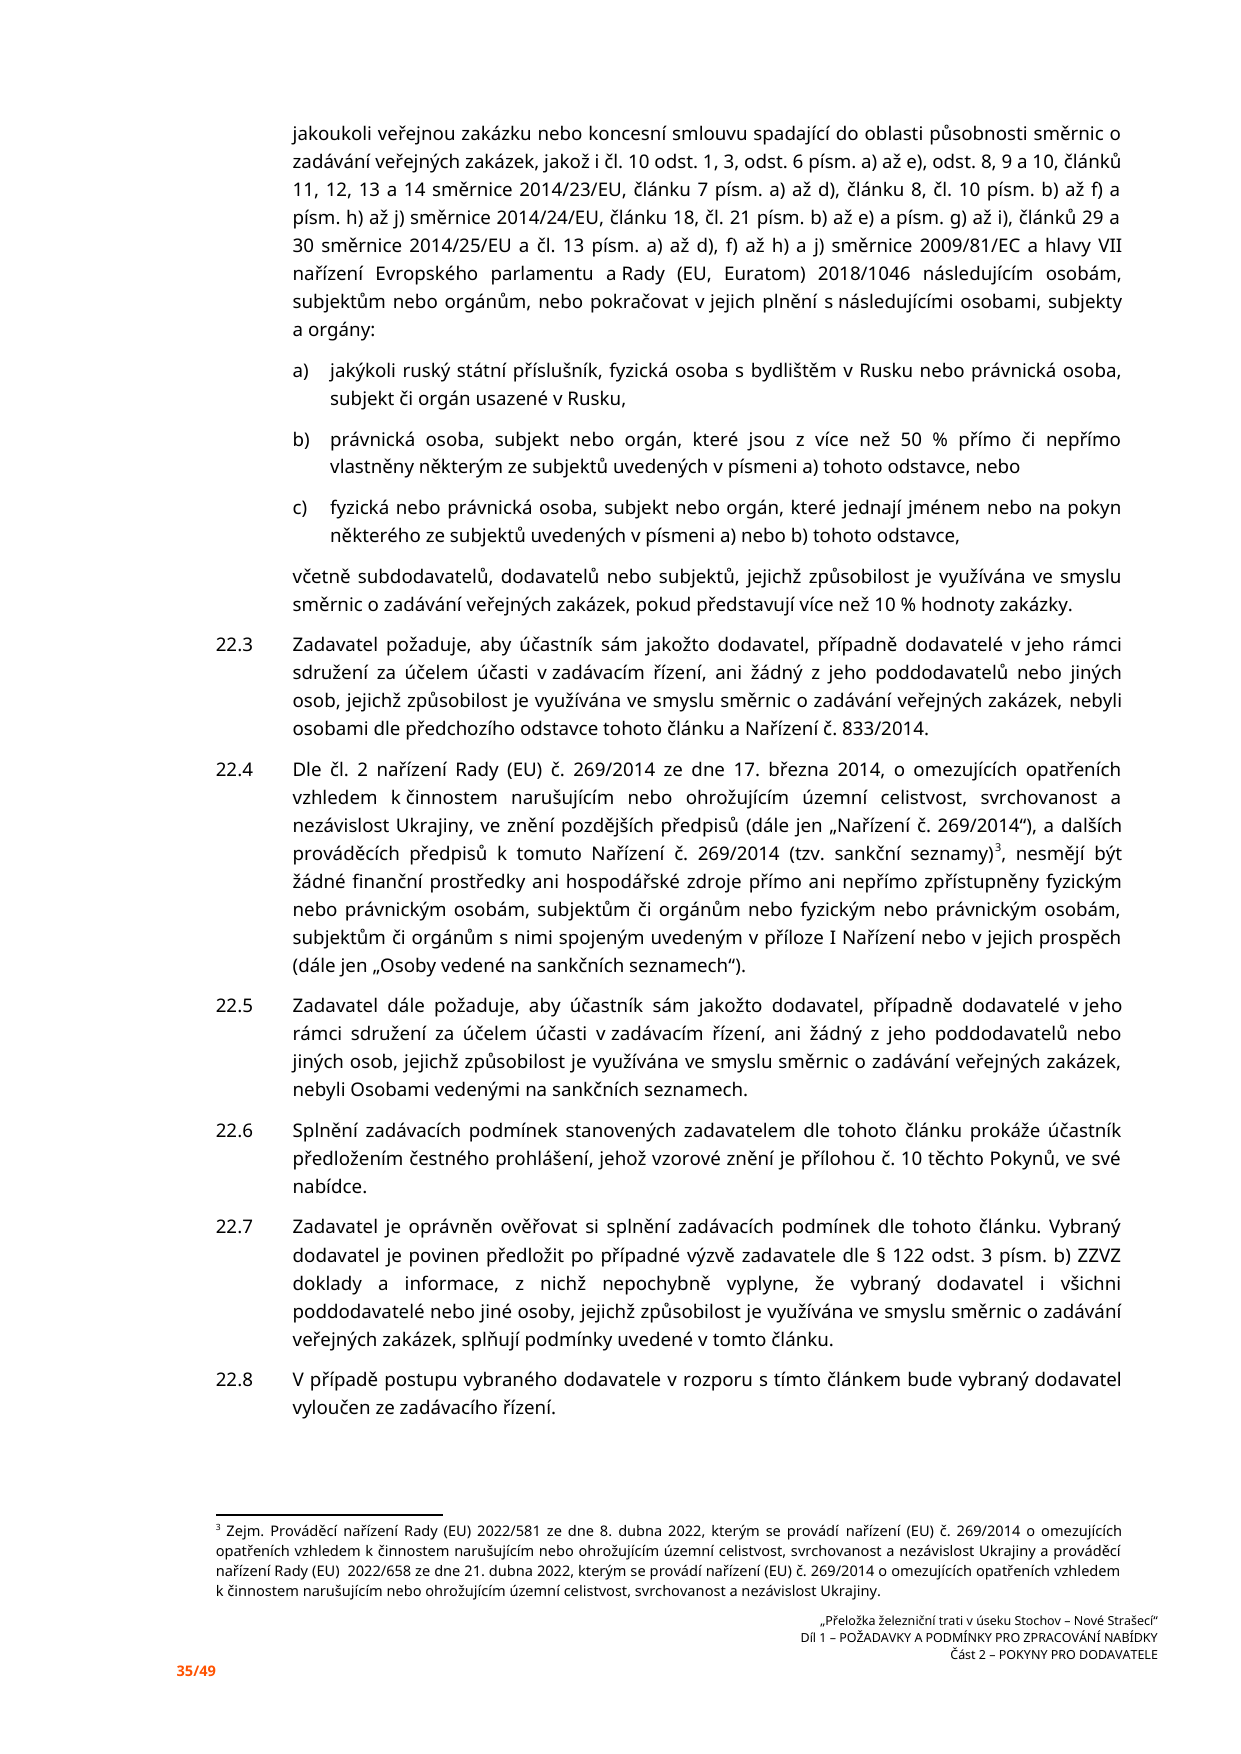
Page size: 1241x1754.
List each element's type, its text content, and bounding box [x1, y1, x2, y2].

list fyzická nebo právnická osoba, subjekt nebo orgán, které jednají jménem nebo na pokyn některého ze subjektů uvedených v písmeni a) nebo b) tohoto odstavce, [292, 494, 1122, 548]
list včetně subdodavatelů, dodavatelů nebo subjektů, jejichž způsobilost je využívána ve smyslu směrnic o zadávání veřejných zakázek, pokud představují více než 10 % hodnoty zakázky. [292, 563, 1122, 616]
list právnická osoba, subjekt nebo orgán, které jsou z více než 50 % přímo či nepřímo vlastněny některým ze subjektů uvedených v písmeni a) tohoto odstavce, nebo [292, 426, 1122, 479]
text Dle čl. 2 nařízení Rady (EU) č. 269/2014 ze dne 17. března 2014, o omezujících opatřeních vzhledem k činnostem narušujícím nebo ohrožujícím územní celistvost, svrchovanost a nezávislost Ukrajiny, ve znění pozdějších předpisů (dále jen „Nařízení č. 269/2014“), a dalších prováděcích předpisů k tomuto Nařízení č. 269/2014 (tzv. sankční seznamy), nesmějí být žádné finanční prostředky ani hospodářské zdroje přímo ani nepřímo zpřístupněny fyzickým nebo právnickým osobám, subjektům či orgánům nebo fyzickým nebo právnickým osobám, subjektům či orgánům s nimi spojeným uvedeným v příloze I Nařízení nebo v jejich prospěch (dále jen „Osoby vedené na sankčních seznamech“). [216, 756, 1122, 978]
text Zadavatel požaduje, aby účastník sám jakožto dodavatel, případně dodavatelé v jeho rámci sdružení za účelem účasti v zadávacím řízení, ani žádný z jeho poddodavatelů nebo jiných osob, jejichž způsobilost je využívána ve smyslu směrnic o zadávání veřejných zakázek, nebyli osobami dle předchozího odstavce tohoto článku a Nařízení č. 833/2014. [216, 631, 1122, 741]
text V případě postupu vybraného dodavatele v rozporu s tímto článkem bude vybraný dodavatel vyloučen ze zadávacího řízení. [216, 1366, 1122, 1420]
list jakýkoli ruský státní příslušník, fyzická osoba s bydlištěm v Rusku nebo právnická osoba, subjekt či orgán usazené v Rusku, [292, 357, 1122, 411]
text Zadavatel je oprávněn ověřovat si splnění zadávacích podmínek dle tohoto článku. Vybraný dodavatel je povinen předložit po případné výzvě zadavatele dle § 122 odst. 3 písm. b) ZZVZ doklady a informace, z nichž nepochybně vyplyne, že vybraný dodavatel i všichni poddodavatelé nebo jiné osoby, jejichž způsobilost je využívána ve smyslu směrnic o zadávání veřejných zakázek, splňují podmínky uvedené v tomto článku. [216, 1214, 1122, 1351]
text Zadavatel dále požaduje, aby účastník sám jakožto dodavatel, případně dodavatelé v jeho rámci sdružení za účelem účasti v zadávacím řízení, ani žádný z jeho poddodavatelů nebo jiných osob, jejichž způsobilost je využívána ve smyslu směrnic o zadávání veřejných zakázek, nebyli Osobami vedenými na sankčních seznamech. [216, 993, 1122, 1102]
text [216, 121, 1122, 342]
text Splnění zadávacích podmínek stanovených zadavatelem dle tohoto článku prokáže účastník předložením čestného prohlášení, jehož vzorové znění je přílohou č. 10 těchto Pokynů, ve své nabídce. [216, 1117, 1122, 1199]
